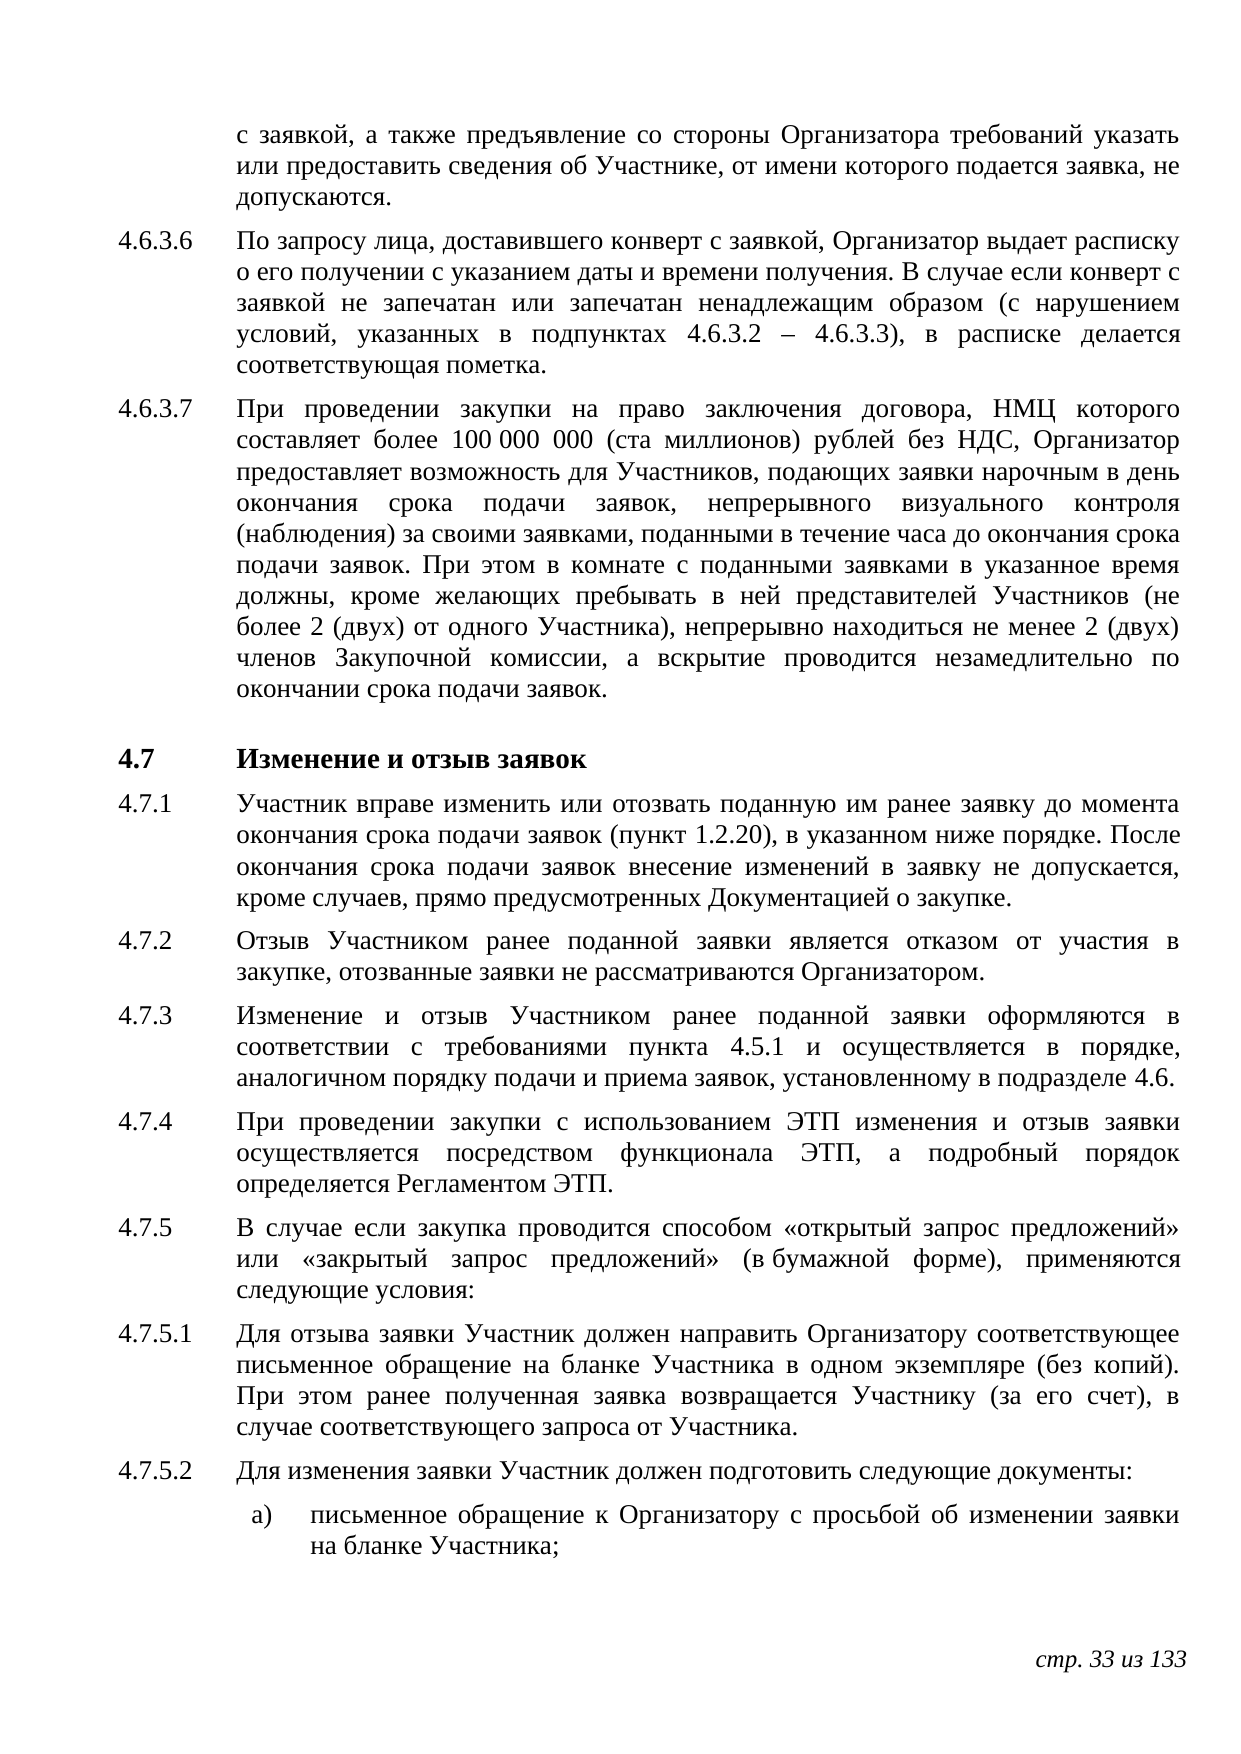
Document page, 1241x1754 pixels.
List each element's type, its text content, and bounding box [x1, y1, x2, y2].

text Участник вправе изменить или отозвать поданную им ранее заявку до момента окончания срока подачи заявок (пункт 1.2.20), в указанном ниже порядке. После окончания срока подачи заявок внесение изменений в заявку не допускается, кроме случаев, прямо предусмотренных Документацией о закупке. [118, 787, 1181, 912]
list Для изменения заявки Участник должен подготовить следующие документы: [118, 1454, 1181, 1485]
text Отзыв Участником ранее поданной заявки является отказом от участия в закупке, отозванные заявки не рассматриваются Организатором. [118, 924, 1181, 987]
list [118, 118, 1181, 212]
text Изменение и отзыв Участником ранее поданной заявки оформляются в соответствии с требованиями пункта 4.5.1 и осуществляется в порядке, аналогичном порядку подачи и приема заявок, установленному в подразделе 4.6. [118, 999, 1181, 1093]
list Для отзыва заявки Участник должен направить Организатору соответствующее письменное обращение на бланке Участника в одном экземпляре (без копий). При этом ранее полученная заявка возвращается Участнику (за его счет), в случае соответствующего запроса от Участника. [118, 1317, 1181, 1442]
list По запросу лица, доставившего конверт с заявкой, Организатор выдает расписку о его получении с указанием даты и времени получения. В случае если конверт с заявкой не запечатан или запечатан ненадлежащим образом (с нарушением условий, указанных в подпунктах 4.6.3.2 – 4.6.3.3), в расписке делается соответствующая пометка. [118, 224, 1181, 380]
text При проведении закупки с использованием ЭТП изменения и отзыв заявки осуществляется посредством функционала ЭТП, а подробный порядок определяется Регламентом ЭТП. [118, 1105, 1181, 1198]
subtitle Изменение и отзыв заявок [118, 741, 1181, 775]
text В случае если закупка проводится способом «открытый запрос предложений» или «закрытый запрос предложений» (в бумажной форме), применяются следующие условия: [118, 1211, 1181, 1304]
list При проведении закупки на право заключения договора, НМЦ которого составляет более 100 000 000 (ста миллионов) рублей без НДС, Организатор предоставляет возможность для Участников, подающих заявки нарочным в день окончания срока подачи заявок, непрерывного визуального контроля (наблюдения) за своими заявками, поданными в течение часа до окончания срока подачи заявок. При этом в комнате с поданными заявками в указанное время должны, кроме желающих пребывать в ней представителей Участников (не более 2 (двух) от одного Участника), непрерывно находиться не менее 2 (двух) членов Закупочной комиссии, а вскрытие проводится незамедлительно по окончании срока подачи заявок. [118, 392, 1181, 704]
text письменное обращение к Организатору с просьбой об изменении заявки на бланке Участника; [251, 1498, 1181, 1560]
